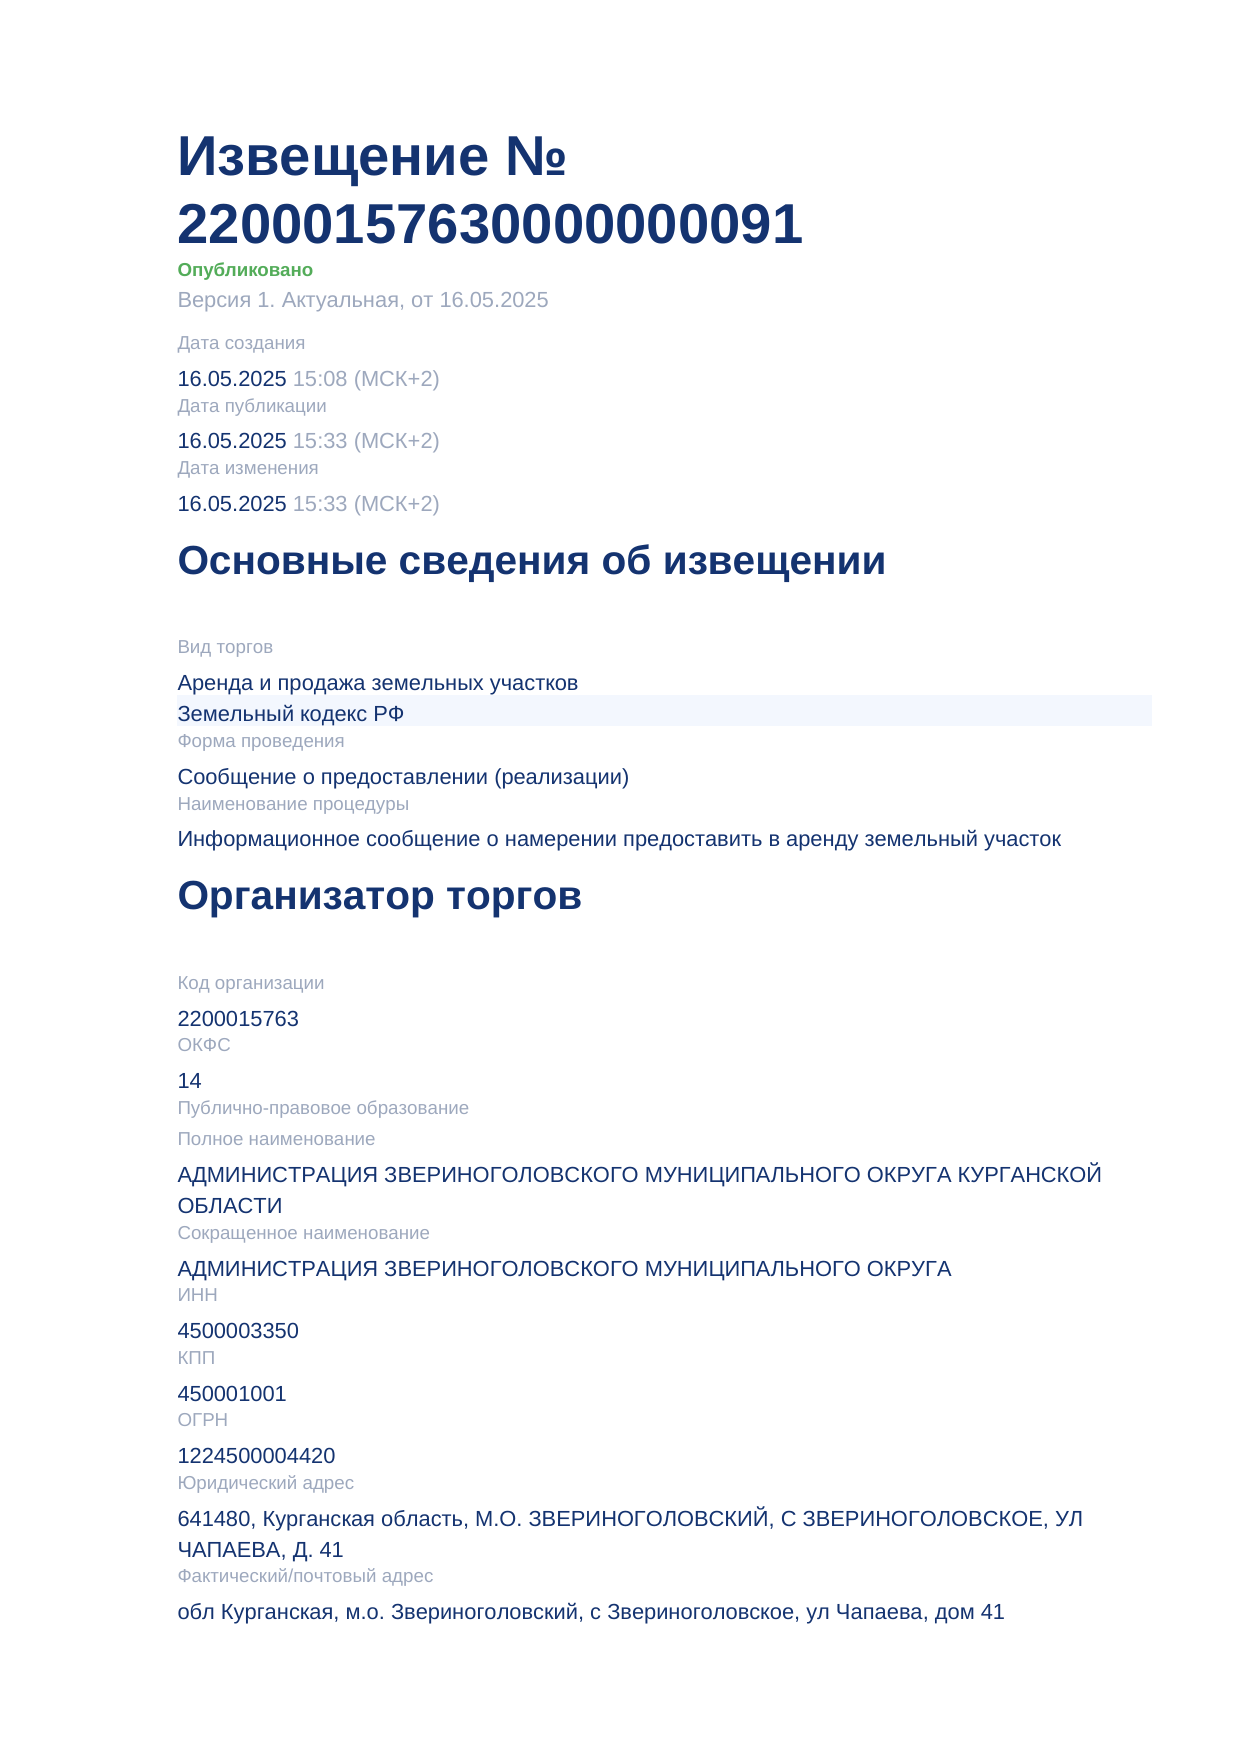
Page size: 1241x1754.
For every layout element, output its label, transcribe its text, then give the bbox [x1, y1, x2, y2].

text Организатор торгов [177, 868, 1152, 918]
text АДМИНИСТРАЦИЯ ЗВЕРИНОГОЛОВСКОГО МУНИЦИПАЛЬНОГО ОКРУГА КУРГАНСКОЙ ОБЛАСТИ [177, 1156, 1152, 1218]
text 641480, Курганская область, М.О. ЗВЕРИНОГОЛОВСКИЙ, С ЗВЕРИНОГОЛОВСКОЕ, УЛ ЧАПАЕВА, Д. 41 [177, 1499, 1152, 1562]
text Дата создания [177, 328, 1152, 353]
text Версия 1. Актуальная, от 16.05.2025 [177, 281, 1152, 312]
text Форма проведения [177, 726, 1152, 751]
text Публично-правовое образование [177, 1093, 1152, 1118]
text 2200015763 [177, 999, 1152, 1031]
text Аренда и продажа земельных участков [177, 664, 1152, 695]
text 16.05.2025 15:33 (МСК+2) [177, 485, 1152, 516]
text КПП [177, 1343, 1152, 1368]
text Земельный кодекс РФ [177, 695, 1152, 726]
text 16.05.2025 15:33 (МСК+2) [177, 422, 1152, 453]
text ОГРН [177, 1406, 1152, 1431]
text 450001001 [177, 1374, 1152, 1406]
text Юридический адрес [177, 1468, 1152, 1493]
text Вид торгов [177, 633, 1152, 658]
text Наименование процедуры [177, 789, 1152, 814]
text Основные сведения об извещении [177, 533, 1152, 583]
text Опубликовано [177, 256, 1114, 281]
text обл Курганская, м.о. Звериноголовский, с Звериноголовское, ул Чапаева, дом 41 [177, 1593, 1152, 1624]
text 1224500004420 [177, 1437, 1152, 1468]
text ОКФС [177, 1031, 1152, 1056]
text Сокращенное наименование [177, 1218, 1152, 1243]
text Код организации [177, 968, 1152, 993]
text ИНН [177, 1281, 1152, 1306]
text Сообщение о предоставлении (реализации) [177, 758, 1152, 789]
text Фактический/почтовый адрес [177, 1562, 1152, 1587]
text Информационное сообщение о намерении предоставить в аренду земельный участок [177, 820, 1152, 851]
text 14 [177, 1062, 1152, 1093]
text Дата изменения [177, 453, 1152, 478]
text Полное наименование [177, 1124, 1152, 1149]
text Дата публикации [177, 391, 1152, 416]
text 16.05.2025 15:08 (МСК+2) [177, 360, 1152, 391]
text 4500003350 [177, 1312, 1152, 1343]
text АДМИНИСТРАЦИЯ ЗВЕРИНОГОЛОВСКОГО МУНИЦИПАЛЬНОГО ОКРУГА [177, 1249, 1152, 1281]
text Извещение № 22000157630000000091 [177, 118, 1114, 256]
